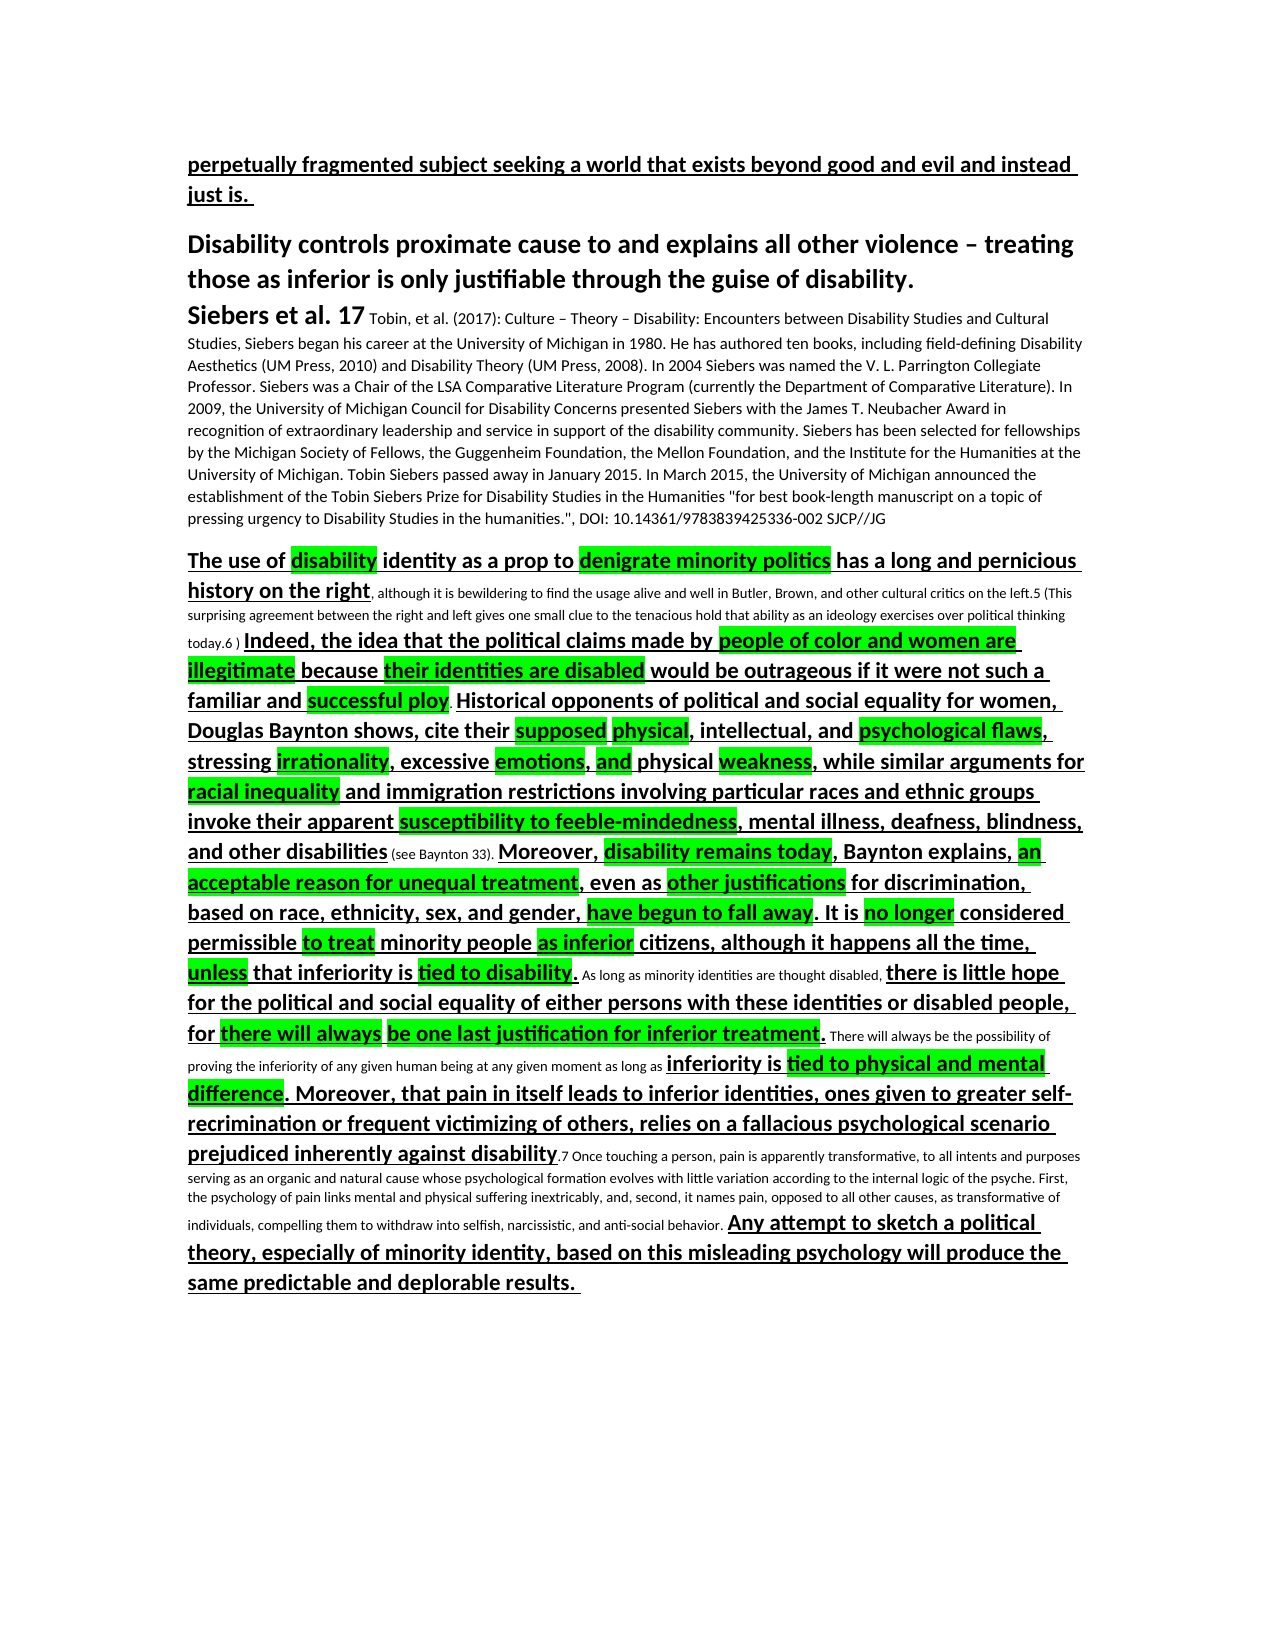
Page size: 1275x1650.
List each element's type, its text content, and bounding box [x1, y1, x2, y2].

subtitle Disability controls proximate cause to and explains all other violence – treating those as inferior is only justifiable through the guise of disability. [187, 227, 1087, 296]
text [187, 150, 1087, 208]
text Siebers et al. 17 Tobin, et al. (2017): Culture – Theory – Disability: Encounters between Disability Studies and Cultural Studies, Siebers began his career at the University of Michigan in 1980. He has authored ten books, including field-defining Disability Aesthetics (UM Press, 2010) and Disability Theory (UM Press, 2008). In 2004 Siebers was named the V. L. Parrington Collegiate Professor. Siebers was a Chair of the LSA Comparative Literature Program (currently the Department of Comparative Literature). In 2009, the University of Michigan Council for Disability Concerns presented Siebers with the James T. Neubacher Award in recognition of extraordinary leadership and service in support of the disability community. Siebers has been selected for fellowships by the Michigan Society of Fellows, the Guggenheim Foundation, the Mellon Foundation, and the Institute for the Humanities at the University of Michigan. Tobin Siebers passed away in January 2015. In March 2015, the University of Michigan announced the establishment of the Tobin Siebers Prize for Disability Studies in the Humanities "for best book-length manuscript on a topic of pressing urgency to Disability Studies in the humanities.", DOI: 10.14361/9783839425336-002 SJCP//JG [187, 298, 1087, 528]
text The use of disability identity as a prop to denigrate minority politics has a long and pernicious history on the right, although it is bewildering to find the usage alive and well in Butler, Brown, and other cultural critics on the left.5 (This surprising agreement between the right and left gives one small clue to the tenacious hold that ability as an ideology exercises over political thinking today.6 ) Indeed, the idea that the political claims made by people of color and women are illegitimate because their identities are disabled would be outrageous if it were not such a familiar and successful ploy. Historical opponents of political and social equality for women, Douglas Baynton shows, cite their supposed physical, intellectual, and psychological flaws, stressing irrationality, excessive emotions, and physical weakness, while similar arguments for racial inequality and immigration restrictions involving particular races and ethnic groups invoke their apparent susceptibility to feeble-mindedness, mental illness, deafness, blindness, and other disabilities (see Baynton 33). Moreover, disability remains today, Baynton explains, an acceptable reason for unequal treatment, even as other justifications for discrimination, based on race, ethnicity, sex, and gender, have begun to fall away. It is no longer considered permissible to treat minority people as inferior citizens, although it happens all the time, unless that inferiority is tied to disability. As long as minority identities are thought disabled, there is little hope for the political and social equality of either persons with these identities or disabled people, for there will always be one last justification for inferior treatment. There will always be the possibility of proving the inferiority of any given human being at any given moment as long as inferiority is tied to physical and mental difference. Moreover, that pain in itself leads to inferior identities, ones given to greater self-recrimination or frequent victimizing of others, relies on a fallacious psychological scenario prejudiced inherently against disability.7 Once touching a person, pain is apparently transformative, to all intents and purposes serving as an organic and natural cause whose psychological formation evolves with little variation according to the internal logic of the psyche. First, the psychology of pain links mental and physical suffering inextricably, and, second, it names pain, opposed to all other causes, as transformative of individuals, compelling them to withdraw into selfish, narcissistic, and anti-social behavior. Any attempt to sketch a political theory, especially of minority identity, based on this misleading psychology will produce the same predictable and deplorable results. [187, 546, 1087, 1297]
